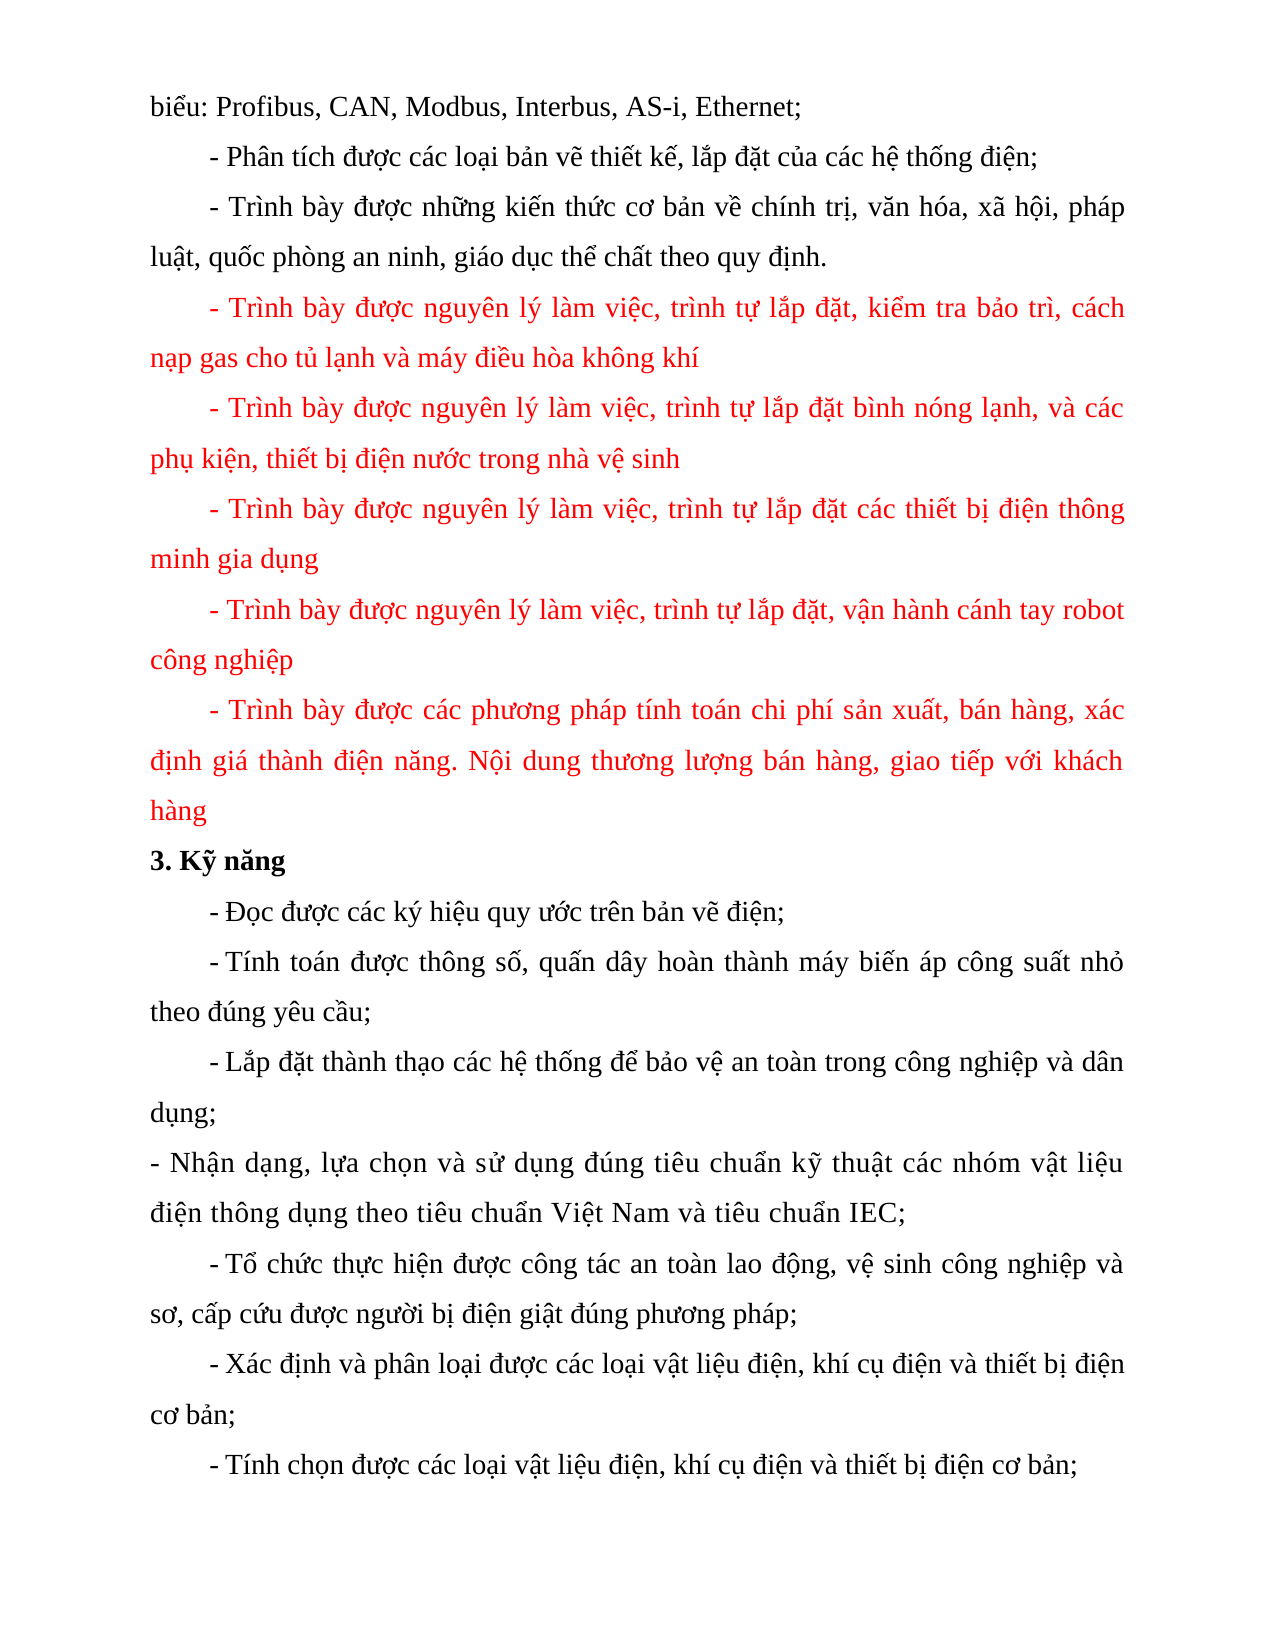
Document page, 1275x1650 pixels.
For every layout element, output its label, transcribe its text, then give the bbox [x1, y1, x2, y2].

text - Trình bày được nguyên lý làm việc, trình tự lắp đặt bình nóng lạnh, và các phụ kiện, thiết bị điện nước trong nhà vệ sinh [150, 391, 1125, 474]
text - Trình bày được nguyên lý làm việc, trình tự lắp đặt các thiết bị điện thông minh gia dụng [150, 491, 1125, 575]
list Tính toán được thông số, quấn dây hoàn thành máy biến áp công suất nhỏ theo đúng yêu cầu; [150, 944, 1125, 1028]
list Tổ chức thực hiện được công tác an toàn lao động, vệ sinh công nghiệp và sơ, cấp cứu được người bị điện giật đúng phương pháp; [150, 1246, 1125, 1330]
text - Phân tích được các loại bản vẽ thiết kế, lắp đặt của các hệ thống điện; [150, 139, 1125, 172]
text 3. Kỹ năng [150, 843, 1125, 877]
list Lắp đặt thành thạo các hệ thống để bảo vệ an toàn trong công nghiệp và dân dụng; [150, 1044, 1125, 1128]
list Đọc được các ký hiệu quy ước trên bản vẽ điện; [150, 894, 1125, 927]
text - Trình bày được nguyên lý làm việc, trình tự lắp đặt, kiểm tra bảo trì, cách nạp gas cho tủ lạnh và máy điều hòa không khí [150, 290, 1125, 374]
list Xác định và phân loại được các loại vật liệu điện, khí cụ điện và thiết bị điện cơ bản; [150, 1346, 1125, 1430]
text - Nhận dạng, lựa chọn và sử dụng đúng tiêu chuẩn kỹ thuật các nhóm vật liệu điện thông dụng theo tiêu chuẩn Việt Nam và tiêu chuẩn IEC; [150, 1145, 1125, 1229]
text - Trình bày được các phương pháp tính toán chi phí sản xuất, bán hàng, xác định giá thành điện năng. Nội dung thương lượng bán hàng, giao tiếp với khách hàng [150, 692, 1125, 827]
text - Trình bày được nguyên lý làm việc, trình tự lắp đặt, vận hành cánh tay robot công nghiệp [150, 592, 1125, 676]
text - Trình bày được những kiến thức cơ bản về chính trị, văn hóa, xã hội, pháp luật, quốc phòng an ninh, giáo dục thể chất theo quy định. [150, 189, 1125, 273]
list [150, 89, 1125, 122]
list Tính chọn được các loại vật liệu điện, khí cụ điện và thiết bị điện cơ bản; [150, 1447, 1125, 1481]
